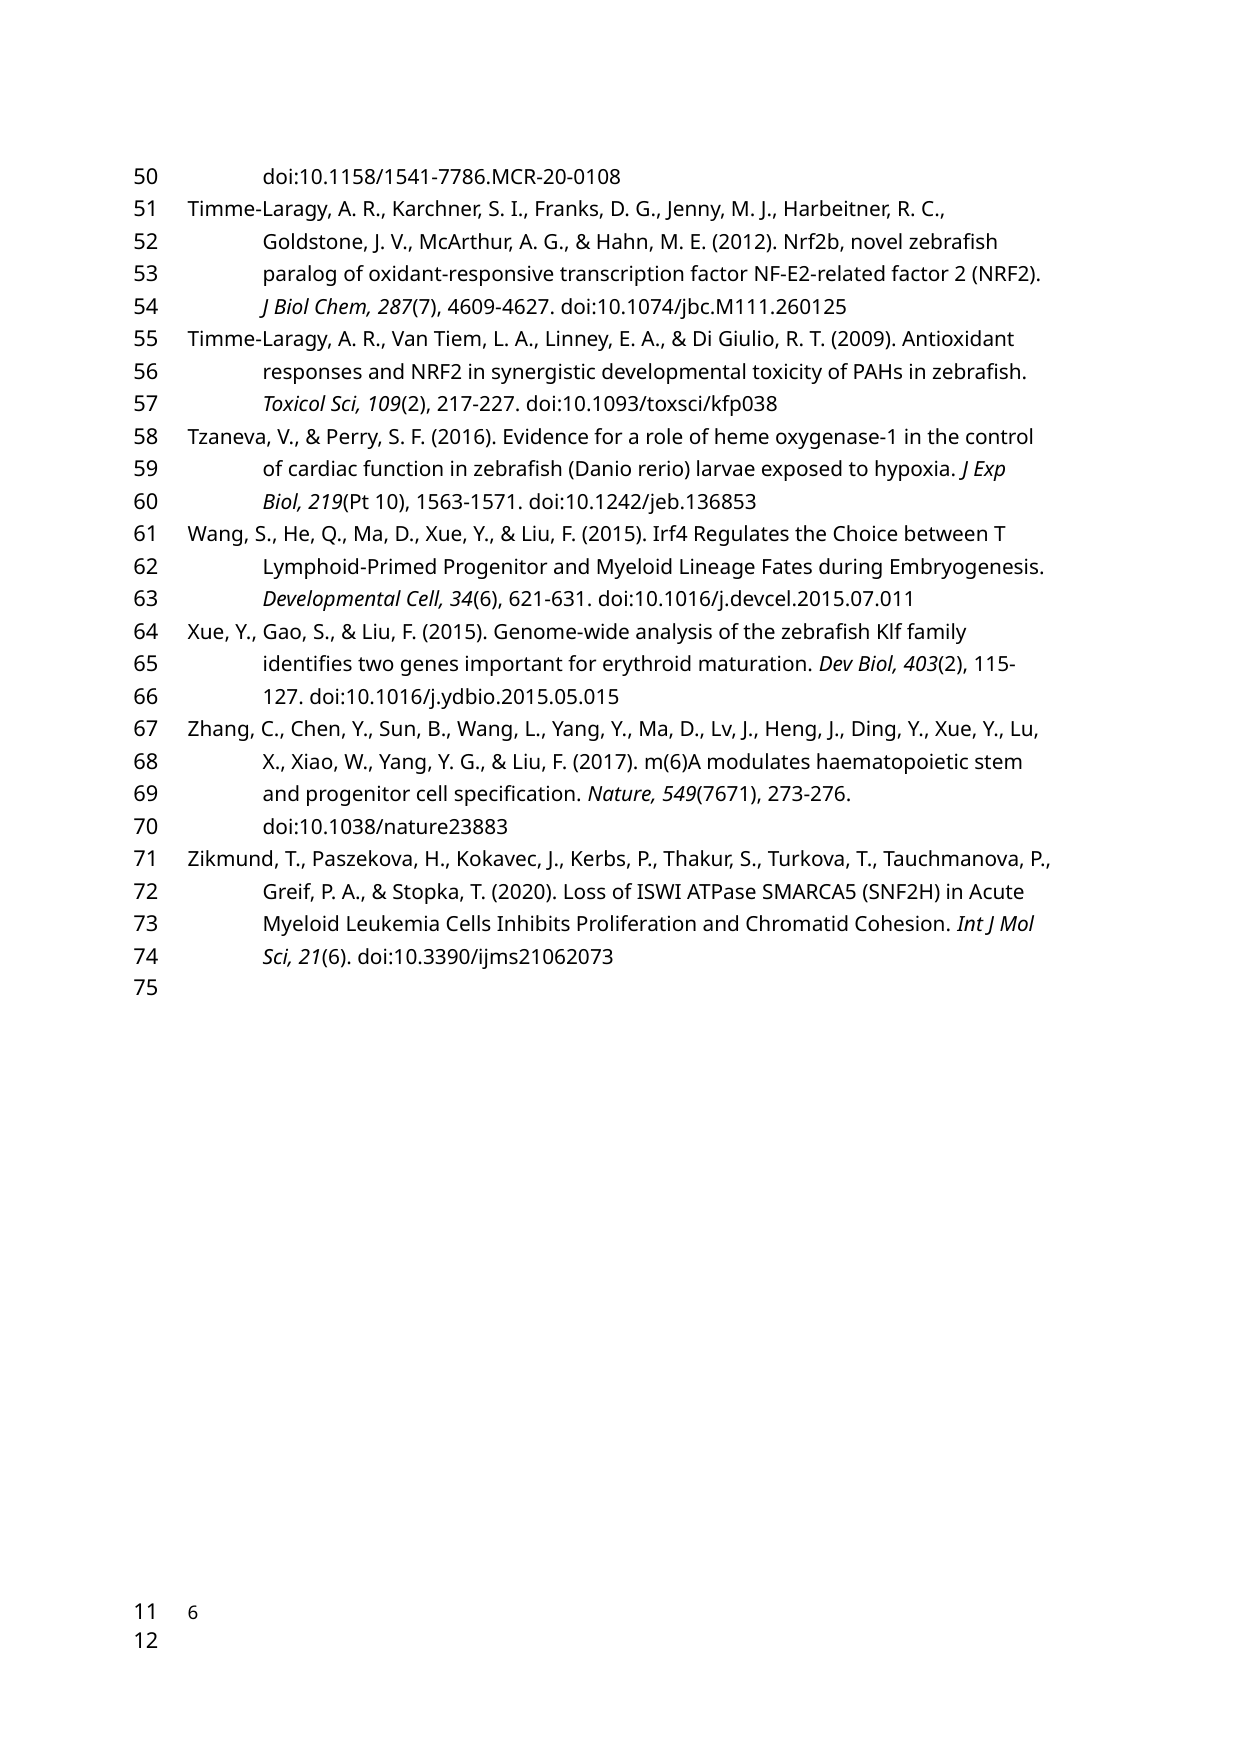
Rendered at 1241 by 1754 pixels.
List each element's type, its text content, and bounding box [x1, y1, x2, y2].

text Timme-Laragy, A. R., Karchner, S. I., Franks, D. G., Jenny, M. J., Harbeitner, R. C., Goldstone, J. V., McArthur, A. G., & Hahn, M. E. (2012). Nrf2b, novel zebrafish paralog of oxidant-responsive transcription factor NF-E2-related factor 2 (NRF2). J Biol Chem, 287(7), 4609-4627. doi:10.1074/jbc.M111.260125 [187, 192, 1053, 322]
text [187, 160, 1053, 192]
text Zhang, C., Chen, Y., Sun, B., Wang, L., Yang, Y., Ma, D., Lv, J., Heng, J., Ding, Y., Xue, Y., Lu, X., Xiao, W., Yang, Y. G., & Liu, F. (2017). m(6)A modulates haematopoietic stem and progenitor cell specification. Nature, 549(7671), 273-276. doi:10.1038/nature23883 [187, 712, 1053, 842]
text Wang, S., He, Q., Ma, D., Xue, Y., & Liu, F. (2015). Irf4 Regulates the Choice between T Lymphoid-Primed Progenitor and Myeloid Lineage Fates during Embryogenesis. Developmental Cell, 34(6), 621-631. doi:10.1016/j.devcel.2015.07.011 [187, 517, 1053, 615]
text Xue, Y., Gao, S., & Liu, F. (2015). Genome-wide analysis of the zebrafish Klf family identifies two genes important for erythroid maturation. Dev Biol, 403(2), 115-127. doi:10.1016/j.ydbio.2015.05.015 [187, 615, 1053, 712]
text Zikmund, T., Paszekova, H., Kokavec, J., Kerbs, P., Thakur, S., Turkova, T., Tauchmanova, P., Greif, P. A., & Stopka, T. (2020). Loss of ISWI ATPase SMARCA5 (SNF2H) in Acute Myeloid Leukemia Cells Inhibits Proliferation and Chromatid Cohesion. Int J Mol Sci, 21(6). doi:10.3390/ijms21062073 [187, 842, 1053, 972]
text Tzaneva, V., & Perry, S. F. (2016). Evidence for a role of heme oxygenase-1 in the control of cardiac function in zebrafish (Danio rerio) larvae exposed to hypoxia. J Exp Biol, 219(Pt 10), 1563-1571. doi:10.1242/jeb.136853 [187, 420, 1053, 517]
text Timme-Laragy, A. R., Van Tiem, L. A., Linney, E. A., & Di Giulio, R. T. (2009). Antioxidant responses and NRF2 in synergistic developmental toxicity of PAHs in zebrafish. Toxicol Sci, 109(2), 217-227. doi:10.1093/toxsci/kfp038 [187, 322, 1053, 420]
